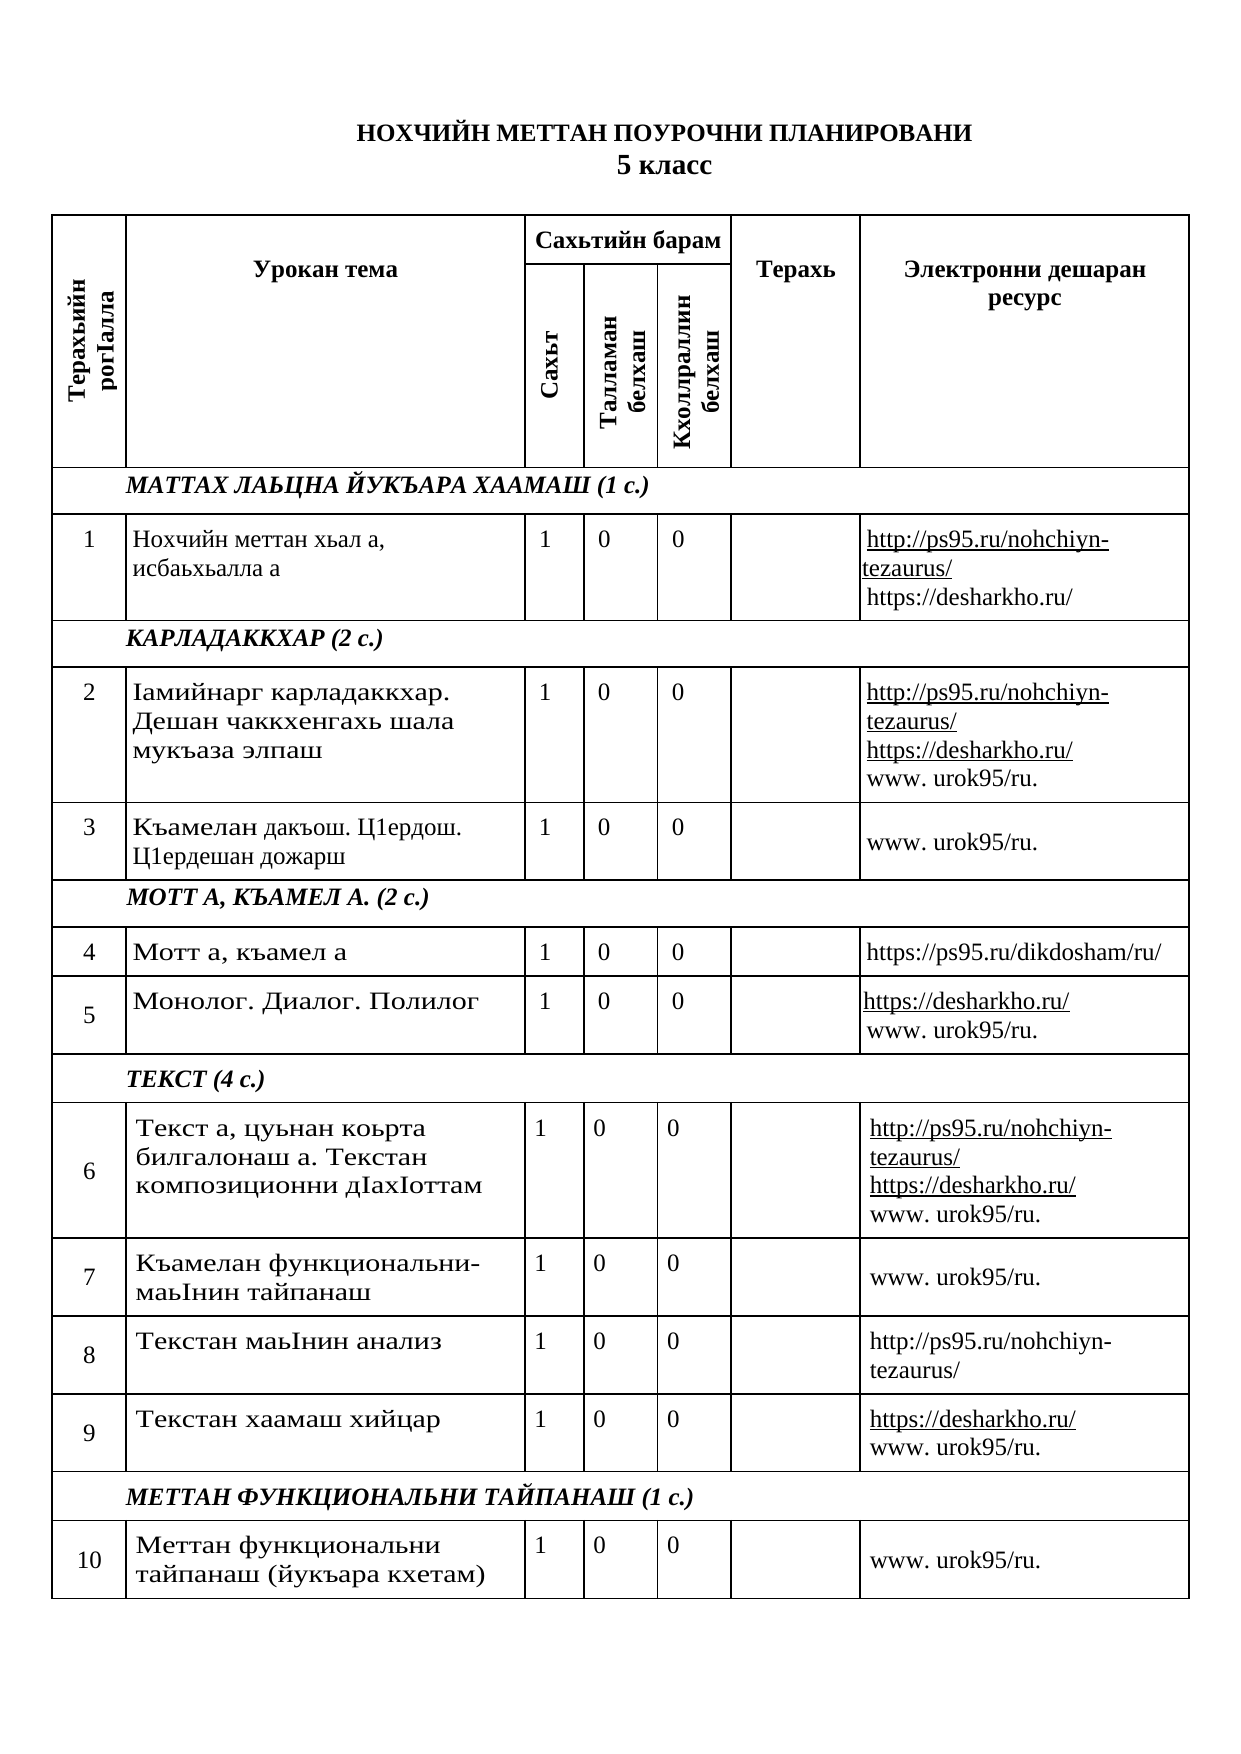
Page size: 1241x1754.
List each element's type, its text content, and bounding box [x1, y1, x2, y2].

text НОХЧИЙН МЕТТАН ПОУРОЧНИ ПЛАНИРОВАНИ [177, 118, 1152, 147]
table_cell [732, 1395, 859, 1471]
table_cell 1 [526, 1521, 583, 1597]
table_header Электронни дешаран ресурс [861, 216, 1188, 467]
table_cell 7 [53, 1239, 125, 1315]
table_cell 0 [585, 668, 657, 802]
table_cell Къамелан функциональни-маьIнин тайпанаш [127, 1239, 524, 1315]
table_cell https://desharkho.ru/ www. urok95/ru. [861, 977, 1188, 1053]
table_cell 0 [585, 1395, 657, 1471]
table_cell 1 [53, 515, 125, 620]
table_cell Меттан функциональни тайпанаш (йукъара кхетам) [127, 1521, 524, 1597]
table_cell 0 [658, 515, 730, 620]
table_cell 1 [526, 1395, 583, 1471]
table_cell 0 [658, 1103, 730, 1237]
table_cell МАТТАХ ЛАЬЦНА ЙУКЪАРА ХААМАШ (1 с.) [53, 468, 1188, 513]
table_cell 1 [526, 515, 583, 620]
table_cell 0 [658, 928, 730, 975]
table_cell http://ps95.ru/nohchiyn-tezaurus/ https://desharkho.ru/ [861, 515, 1188, 620]
table_cell [732, 1521, 859, 1597]
table_cell http://ps95.ru/nohchiyn-tezaurus/ [861, 1317, 1188, 1393]
table_cell 0 [585, 928, 657, 975]
table_cell [732, 1317, 859, 1393]
table_cell 0 [585, 977, 657, 1053]
table_cell Къамелан дакъош. Ц1ердош. Ц1ердешан дожарш [127, 803, 524, 879]
table_cell 6 [53, 1103, 125, 1237]
table_cell 0 [585, 1239, 657, 1315]
table_cell 1 [526, 803, 583, 879]
table_cell 0 [658, 1239, 730, 1315]
table_cell 0 [585, 1103, 657, 1237]
table_cell 2 [53, 668, 125, 802]
table_cell http://ps95.ru/nohchiyn-tezaurus/ https://desharkho.ru/ www. urok95/ru. [861, 668, 1188, 802]
table_cell [732, 803, 859, 879]
table_cell 0 [658, 1317, 730, 1393]
text 5 класс [177, 147, 1152, 180]
table_cell 0 [585, 515, 657, 620]
table_cell 0 [658, 1521, 730, 1597]
table_cell Текст а, цуьнан коьрта билгалонаш а. Текстан композиционни дӀахӀоттам [127, 1103, 524, 1237]
table_header Урокан тема [127, 216, 524, 467]
table_cell 4 [53, 928, 125, 975]
table_header Терахь [732, 216, 859, 467]
table_cell Талламан белхаш [585, 265, 657, 467]
table_cell https://ps95.ru/dikdosham/ru/ [861, 928, 1188, 975]
table_cell ТЕКСТ (4 с.) [53, 1055, 1188, 1102]
table_cell [732, 515, 859, 620]
table_cell 5 [53, 977, 125, 1053]
table_cell 9 [53, 1395, 125, 1471]
table_cell 1 [526, 928, 583, 975]
table_cell 1 [526, 668, 583, 802]
table_cell https://desharkho.ru/ www. urok95/ru. [861, 1395, 1188, 1471]
table_cell [732, 928, 859, 975]
table_cell 0 [585, 1317, 657, 1393]
table_cell 0 [585, 1521, 657, 1597]
table_cell МОТТ А, КЪАМЕЛ А. (2 с.) [53, 881, 1188, 926]
table_cell 8 [53, 1317, 125, 1393]
table_header Сахьтийн барам [526, 216, 730, 263]
table_cell Нохчийн меттан хьал а, исбаьхьалла а [127, 515, 524, 620]
table_cell 0 [585, 803, 657, 879]
table_cell Сахьт [526, 265, 583, 467]
table_cell 0 [658, 977, 730, 1053]
table_cell КАРЛАДАККХАР (2 с.) [53, 621, 1188, 666]
table_cell www. urok95/ru. [861, 1239, 1188, 1315]
table_cell 1 [526, 1103, 583, 1237]
table_cell 1 [526, 1239, 583, 1315]
table_cell 10 [53, 1521, 125, 1597]
table_cell Мотт а, къамел а [127, 928, 524, 975]
table_cell 3 [53, 803, 125, 879]
table_header Терахьийн рогӀалла [53, 216, 125, 467]
table_cell [732, 1103, 859, 1237]
table_cell МЕТТАН ФУНКЦИОНАЛЬНИ ТАЙПАНАШ (1 с.) [53, 1472, 1188, 1520]
table_cell 1 [526, 1317, 583, 1393]
table_cell http://ps95.ru/nohchiyn-tezaurus/ https://desharkho.ru/ www. urok95/ru. [861, 1103, 1188, 1237]
table_cell Кхоллраллин белхаш [658, 265, 730, 467]
table_cell Ӏамийнарг карладаккхар. Дешан чаккхенгахь шала мукъаза элпаш [127, 668, 524, 802]
table_cell www. urok95/ru. [861, 1521, 1188, 1597]
table_cell Монолог. Диалог. Полилог [127, 977, 524, 1053]
table_cell Текстан хаамаш хийцар [127, 1395, 524, 1471]
table_cell Текстан маьIнин анализ [127, 1317, 524, 1393]
table_cell 0 [658, 668, 730, 802]
table_cell www. urok95/ru. [861, 803, 1188, 879]
table_cell [732, 977, 859, 1053]
table_cell 0 [658, 1395, 730, 1471]
table_cell 1 [526, 977, 583, 1053]
table_cell [732, 1239, 859, 1315]
table_cell 0 [658, 803, 730, 879]
table_cell [732, 668, 859, 802]
